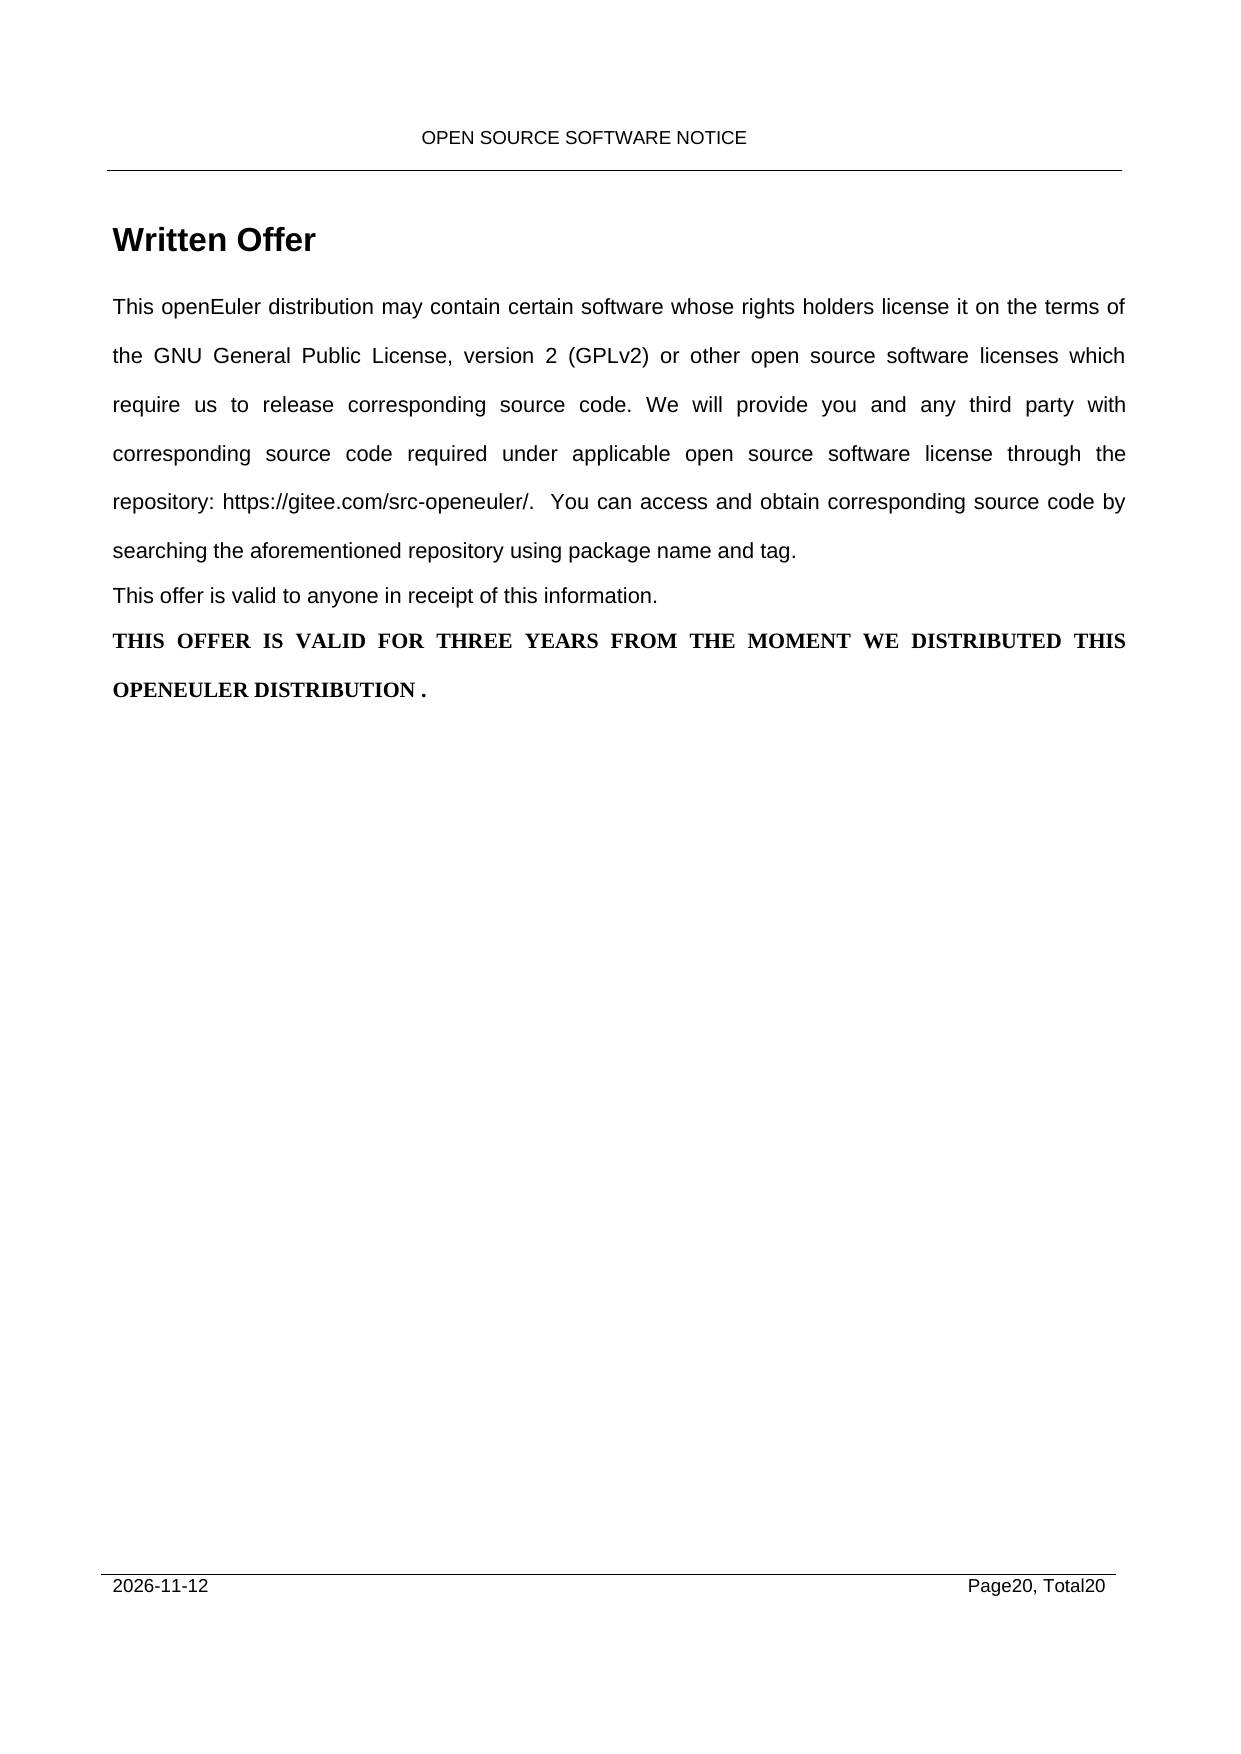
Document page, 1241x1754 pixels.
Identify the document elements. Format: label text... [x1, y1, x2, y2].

text THIS OFFER IS VALID FOR THREE YEARS FROM THE MOMENT WE DISTRIBUTED THIS OPENEULER DISTRIBUTION . [112, 624, 1128, 706]
text This openEuler distribution may contain certain software whose rights holders license it on the terms of the GNU General Public License, version 2 (GPLv2) or other open source software licenses which require us to release corresponding source code. We will provide you and any third party with corresponding source code required under applicable open source software license through the repository: https://gitee.com/src-openeuler/. You can access and obtain corresponding source code by searching the aforementioned repository using package name and tag. [112, 291, 1128, 567]
text Written Offer [112, 206, 1128, 271]
text This offer is valid to anyone in receipt of this information. [112, 579, 1128, 612]
